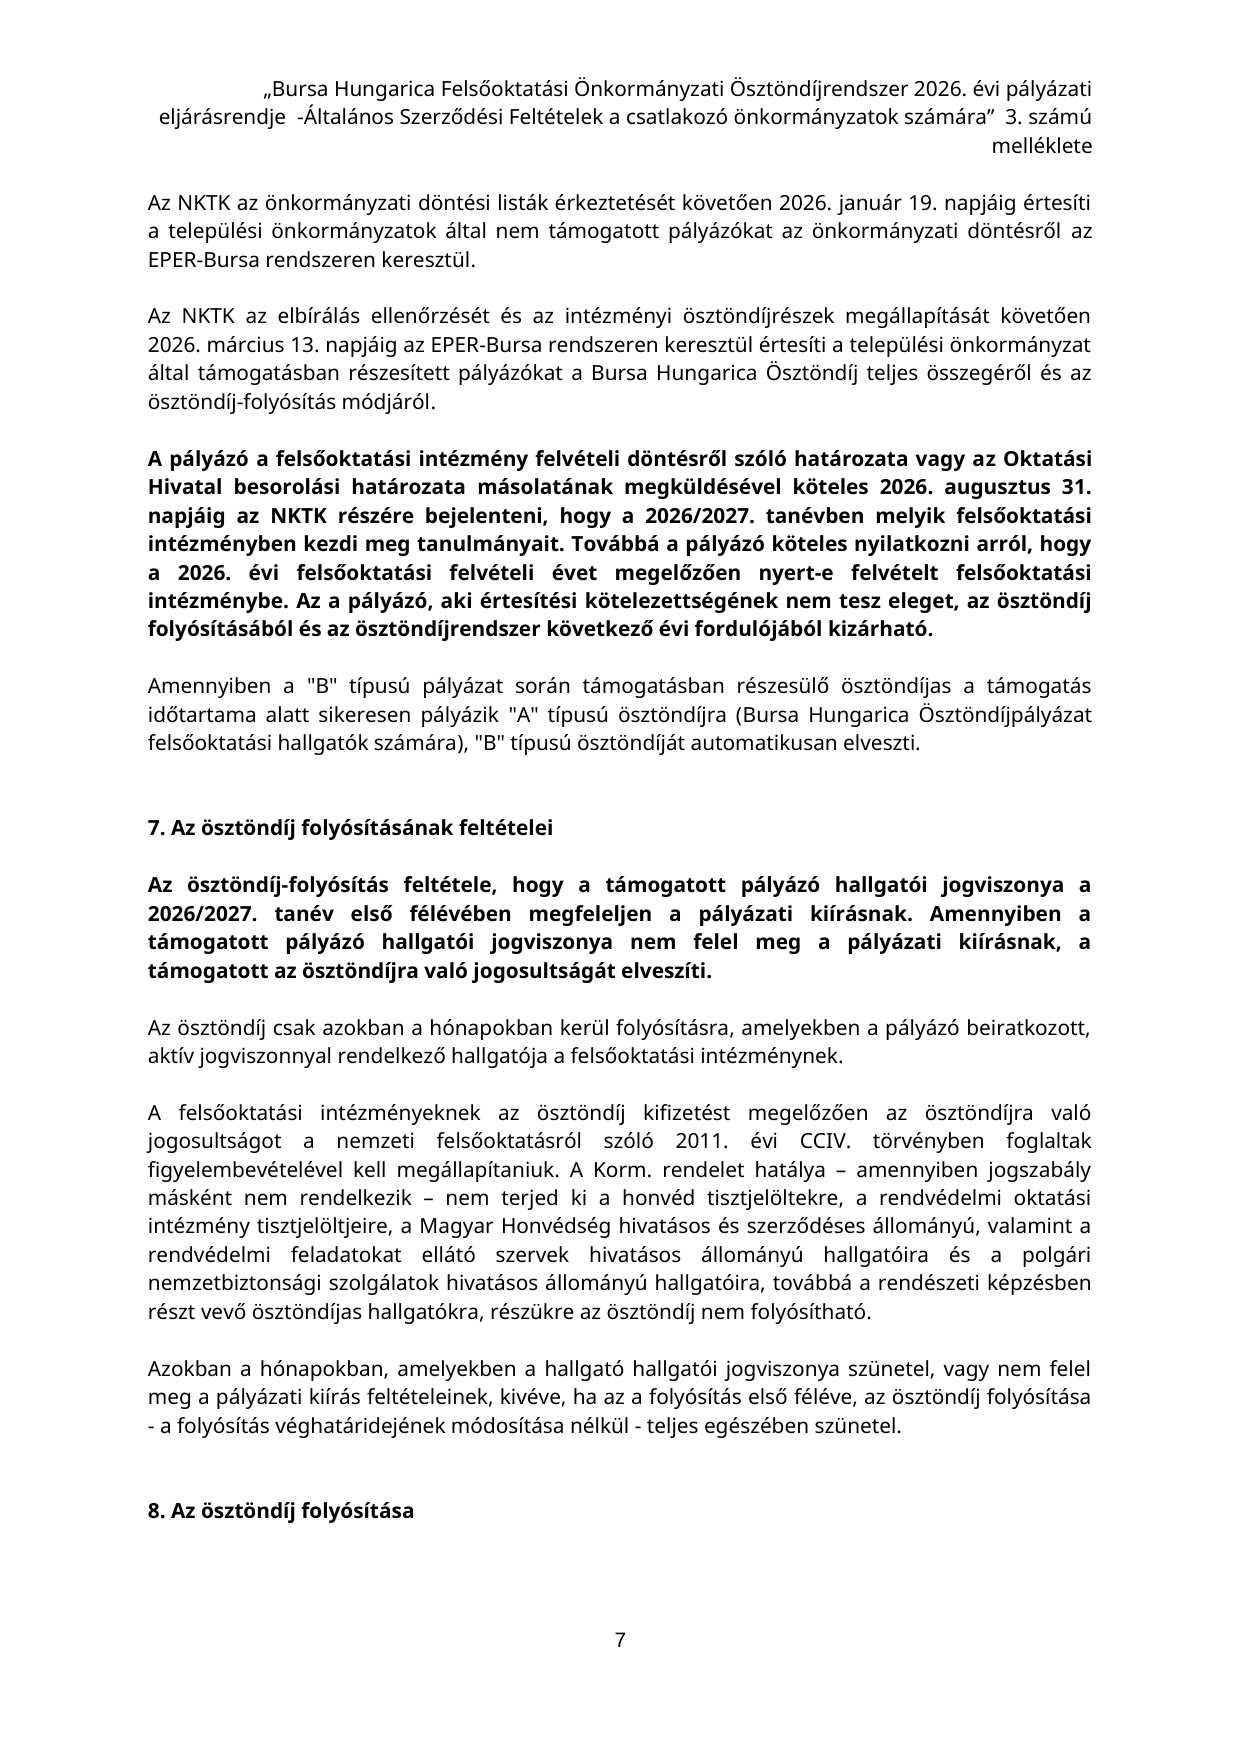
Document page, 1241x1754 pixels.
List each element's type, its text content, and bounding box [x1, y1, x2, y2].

text Az ösztöndíj-folyósítás feltétele, hogy a támogatott pályázó hallgatói jogviszonya a 2026/2027. tanév első félévében megfeleljen a pályázati kiírásnak. Amennyiben a támogatott pályázó hallgatói jogviszonya nem felel meg a pályázati kiírásnak, a támogatott az ösztöndíjra való jogosultságát elveszíti. [148, 870, 1092, 984]
text Azokban a hónapokban, amelyekben a hallgató hallgatói jogviszonya szünetel, vagy nem felel meg a pályázati kiírás feltételeinek, kivéve, ha az a folyósítás első féléve, az ösztöndíj folyósítása - a folyósítás véghatáridejének módosítása nélkül - teljes egészében szünetel. [148, 1354, 1092, 1439]
text Az ösztöndíj csak azokban a hónapokban kerül folyósításra, amelyekben a pályázó beiratkozott, aktív jogviszonnyal rendelkező hallgatója a felsőoktatási intézménynek. [148, 1013, 1092, 1069]
text Az NKTK az önkormányzati döntési listák érkeztetését követően 2026. január 19. napjáig értesíti a települési önkormányzatok által nem támogatott pályázókat az önkormányzati döntésről az EPER-Bursa rendszeren keresztül. [148, 188, 1092, 273]
text 8. Az ösztöndíj folyósítása [148, 1496, 1092, 1524]
text A pályázó a felsőoktatási intézmény felvételi döntésről szóló határozata vagy az Oktatási Hivatal besorolási határozata másolatának megküldésével köteles 2026. augusztus 31. napjáig az NKTK részére bejelenteni, hogy a 2026/2027. tanévben melyik felsőoktatási intézményben kezdi meg tanulmányait. Továbbá a pályázó köteles nyilatkozni arról, hogy a 2026. évi felsőoktatási felvételi évet megelőzően nyert-e felvételt felsőoktatási intézménybe. Az a pályázó, aki értesítési kötelezettségének nem tesz eleget, az ösztöndíj folyósításából és az ösztöndíjrendszer következő évi fordulójából kizárható. [148, 444, 1092, 643]
text Amennyiben a "B" típusú pályázat során támogatásban részesülő ösztöndíjas a támogatás időtartama alatt sikeresen pályázik "A" típusú ösztöndíjra (Bursa Hungarica Ösztöndíjpályázat felsőoktatási hallgatók számára), "B" típusú ösztöndíját automatikusan elveszti. [148, 671, 1092, 757]
text 7. Az ösztöndíj folyósításának feltételei [148, 813, 1092, 842]
text Az NKTK az elbírálás ellenőrzését és az intézményi ösztöndíjrészek megállapítását követően 2026. március 13. napjáig az EPER-Bursa rendszeren keresztül értesíti a települési önkormányzat által támogatásban részesített pályázókat a Bursa Hungarica Ösztöndíj teljes összegéről és az ösztöndíj-folyósítás módjáról. [148, 302, 1092, 415]
text A felsőoktatási intézményeknek az ösztöndíj kifizetést megelőzően az ösztöndíjra való jogosultságot a nemzeti felsőoktatásról szóló 2011. évi CCIV. törvényben foglaltak figyelembevételével kell megállapítaniuk. A Korm. rendelet hatálya – amennyiben jogszabály másként nem rendelkezik – nem terjed ki a honvéd tisztjelöltekre, a rendvédelmi oktatási intézmény tisztjelöltjeire, a Magyar Honvédség hivatásos és szerződéses állományú, valamint a rendvédelmi feladatokat ellátó szervek hivatásos állományú hallgatóira és a polgári nemzetbiztonsági szolgálatok hivatásos állományú hallgatóira, továbbá a rendészeti képzésben részt vevő ösztöndíjas hallgatókra, részükre az ösztöndíj nem folyósítható. [148, 1098, 1092, 1325]
